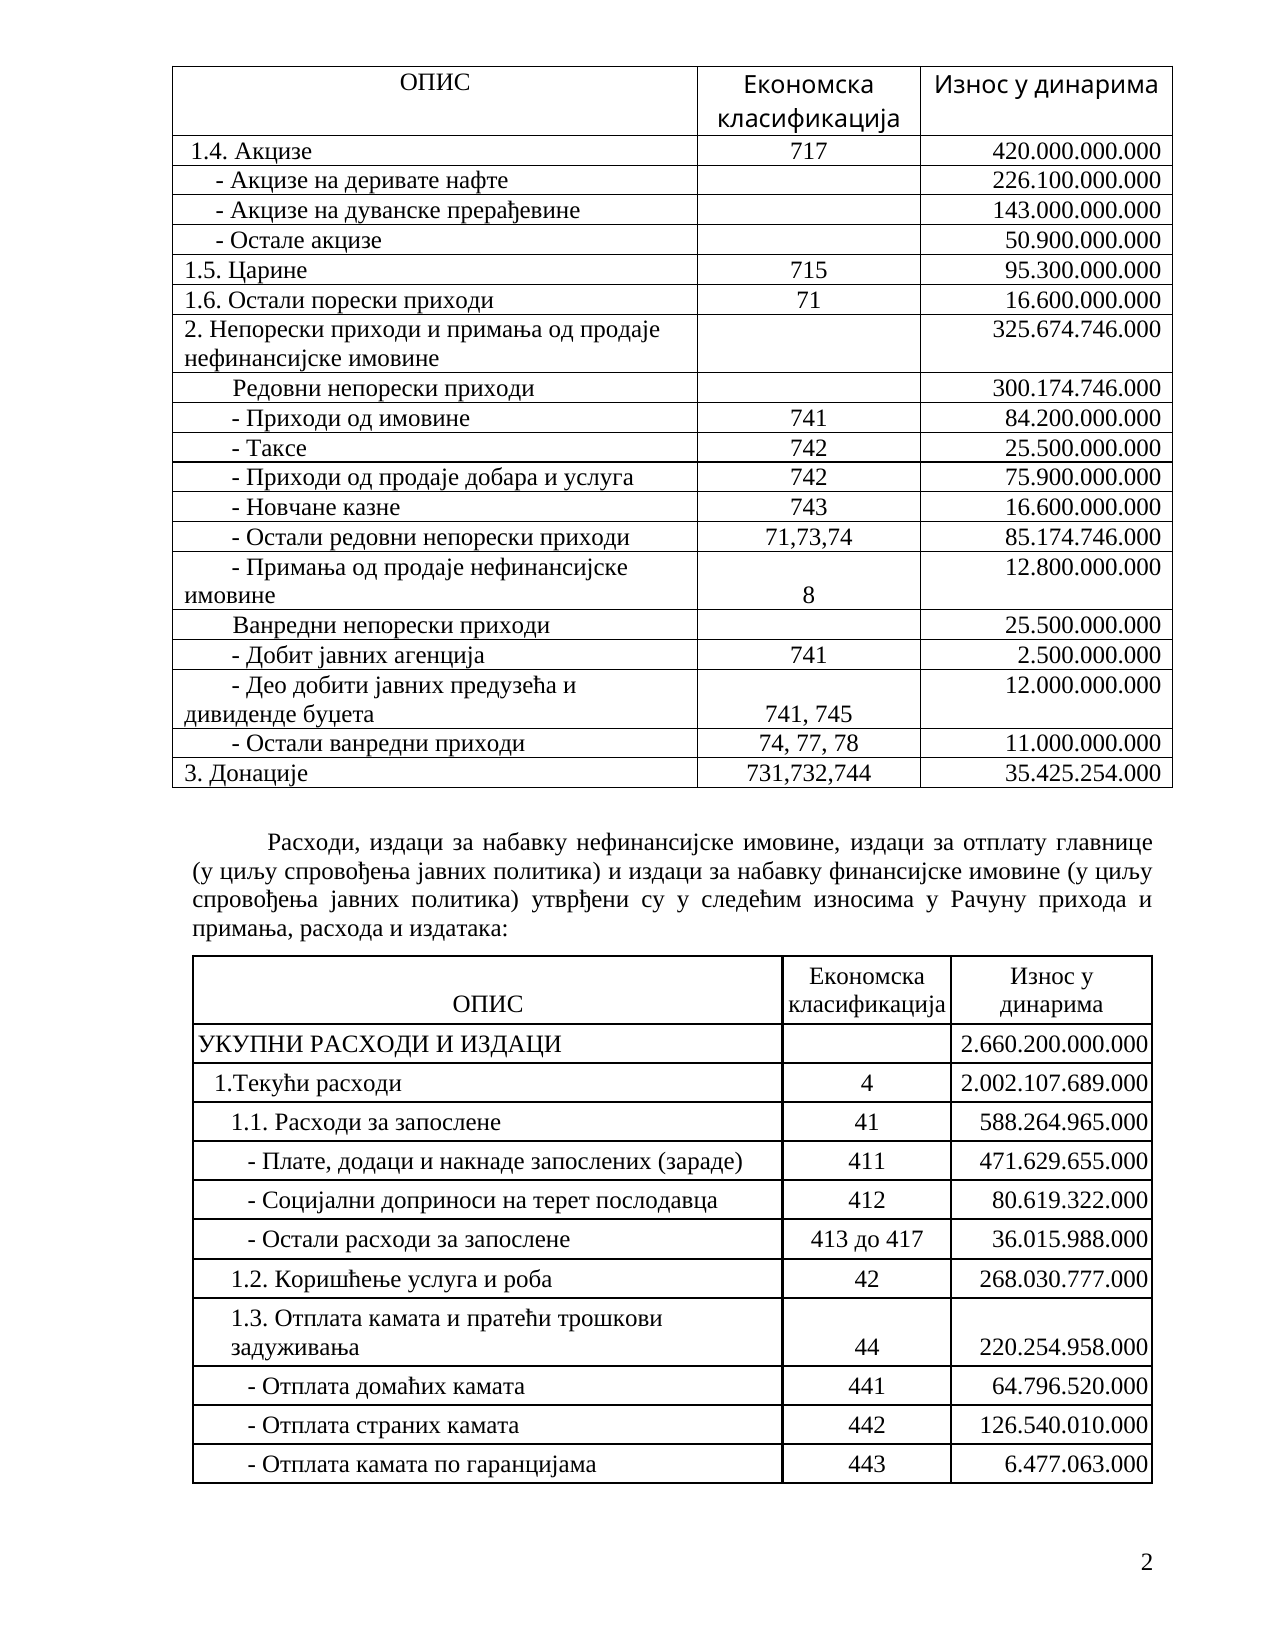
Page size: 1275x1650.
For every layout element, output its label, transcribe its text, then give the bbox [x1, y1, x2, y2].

table_cell - Отплата камата по гаранцијама [194, 1445, 781, 1482]
table_header ОПИС [173, 67, 697, 135]
table_cell - Новчане казне [173, 492, 697, 521]
table_cell 1.3. Отплата камата и пратећи трошкови задуживања [194, 1299, 781, 1364]
table_cell 35.425.254.000 [921, 758, 1172, 787]
table_cell 325.674.746.000 [921, 315, 1172, 372]
table_cell 300.174.746.000 [921, 373, 1172, 402]
table_cell УКУПНИ РАСХОДИ И ИЗДАЦИ [194, 1025, 781, 1062]
table_cell [698, 610, 920, 639]
table_cell 16.600.000.000 [921, 285, 1172, 313]
table_cell 1.4. Акцизе [173, 136, 697, 164]
table_cell 50.900.000.000 [921, 225, 1172, 254]
table_cell 715 [698, 255, 920, 284]
table_cell 95.300.000.000 [921, 255, 1172, 284]
table_cell 41 [784, 1103, 950, 1140]
table_cell 4 [784, 1064, 950, 1101]
table_cell 12.800.000.000 [921, 552, 1172, 609]
table_cell - Остале акцизе [173, 225, 697, 254]
table_cell 1.6. Остали порески приходи [173, 285, 697, 313]
table_cell [698, 373, 920, 402]
table_cell 42 [784, 1260, 950, 1297]
table_cell - Примања од продаје нефинансијске имовине [173, 552, 697, 609]
table_cell - Отплата домаћих камата [194, 1367, 781, 1404]
table_cell 84.200.000.000 [921, 403, 1172, 432]
table_cell [698, 195, 920, 224]
table_header Eкономскa класификацијa [784, 957, 950, 1022]
text Расходи, издаци за набавку нефинансијске имовине, издаци за отплату главнице (у циљу спровођења јавних политика) и издаци за набавку финансијске имовине (у циљу спровођења јавних политика) утврђени су у следећим износима у Рачуну прихода и примања, расхода и издатака: [192, 827, 1153, 942]
table_cell 741 [698, 403, 920, 432]
table_cell 6.477.063.000 [952, 1445, 1151, 1482]
table_cell 25.500.000.000 [921, 433, 1172, 461]
table_cell [698, 166, 920, 194]
table_cell - Плате, додаци и накнаде запослених (зараде) [194, 1142, 781, 1179]
table_cell 11.000.000.000 [921, 729, 1172, 757]
table_cell 1.Текући расходи [194, 1064, 781, 1101]
table_cell 220.254.958.000 [952, 1299, 1151, 1364]
table_cell 1.2. Коришћење услуга и роба [194, 1260, 781, 1297]
table_cell 731,732,744 [698, 758, 920, 787]
table_cell 2.500.000.000 [921, 640, 1172, 669]
table_cell 588.264.965.000 [952, 1103, 1151, 1140]
table_header Износ у динарима [921, 67, 1172, 135]
table_cell 742 [698, 463, 920, 491]
table_cell 25.500.000.000 [921, 610, 1172, 639]
table_cell 75.900.000.000 [921, 463, 1172, 491]
table_cell 411 [784, 1142, 950, 1179]
table_cell 441 [784, 1367, 950, 1404]
table_cell 36.015.988.000 [952, 1220, 1151, 1257]
table_cell 3. Донације [173, 758, 697, 787]
table_cell 741 [698, 640, 920, 669]
table_cell Ванредни непорески приходи [173, 610, 697, 639]
table_cell 2.660.200.000.000 [952, 1025, 1151, 1062]
table_cell 85.174.746.000 [921, 522, 1172, 551]
table_cell 443 [784, 1445, 950, 1482]
table_cell - Акцизе на деривате нафте [173, 166, 697, 194]
table_cell 74, 77, 78 [698, 729, 920, 757]
table_cell - Остали ванредни приходи [173, 729, 697, 757]
table_cell 743 [698, 492, 920, 521]
table_cell 2.002.107.689.000 [952, 1064, 1151, 1101]
table_cell 143.000.000.000 [921, 195, 1172, 224]
table_cell [784, 1025, 950, 1062]
table_cell - Остали расходи за запослене [194, 1220, 781, 1257]
table_cell 268.030.777.000 [952, 1260, 1151, 1297]
table_cell 126.540.010.000 [952, 1406, 1151, 1443]
table_cell 71,73,74 [698, 522, 920, 551]
table_cell - Oстали редовни непорески приходи [173, 522, 697, 551]
table_cell 1.1. Расходи за запослене [194, 1103, 781, 1140]
table_cell 16.600.000.000 [921, 492, 1172, 521]
table_cell 226.100.000.000 [921, 166, 1172, 194]
table_cell 8 [698, 552, 920, 609]
table_cell 442 [784, 1406, 950, 1443]
table_cell - Социјални доприноси на терет послодавца [194, 1181, 781, 1218]
table_cell 742 [698, 433, 920, 461]
table_cell [698, 315, 920, 372]
table_cell [698, 225, 920, 254]
table_cell - Добит јавних агенција [173, 640, 697, 669]
table_cell 1.5. Царине [173, 255, 697, 284]
table_cell 420.000.000.000 [921, 136, 1172, 164]
table_cell 471.629.655.000 [952, 1142, 1151, 1179]
table_cell 71 [698, 285, 920, 313]
table_header Eкономскa класификацијa [698, 67, 920, 135]
table_cell 412 [784, 1181, 950, 1218]
table_cell - Отплата страних камата [194, 1406, 781, 1443]
table_cell 741, 745 [698, 670, 920, 727]
table_cell 64.796.520.000 [952, 1367, 1151, 1404]
table_header Износ у динарима [952, 957, 1151, 1022]
table_cell - Таксе [173, 433, 697, 461]
table_cell 44 [784, 1299, 950, 1364]
table_cell 413 до 417 [784, 1220, 950, 1257]
table_cell - Приходи од имовине [173, 403, 697, 432]
table_cell Редовни непорески приходи [173, 373, 697, 402]
table_cell 80.619.322.000 [952, 1181, 1151, 1218]
table_cell 12.000.000.000 [921, 670, 1172, 727]
table_header ОПИС [194, 957, 781, 1022]
table_cell 2. Непорески приходи и примања од продаје нефинансијске имовине [173, 315, 697, 372]
table_cell - Приходи од продаје добара и услуга [173, 463, 697, 491]
table_cell - Акцизе на дуванске прерађевине [173, 195, 697, 224]
table_cell - Део добити јавних предузећа и дивиденде буџета [173, 670, 697, 727]
table_cell 717 [698, 136, 920, 164]
